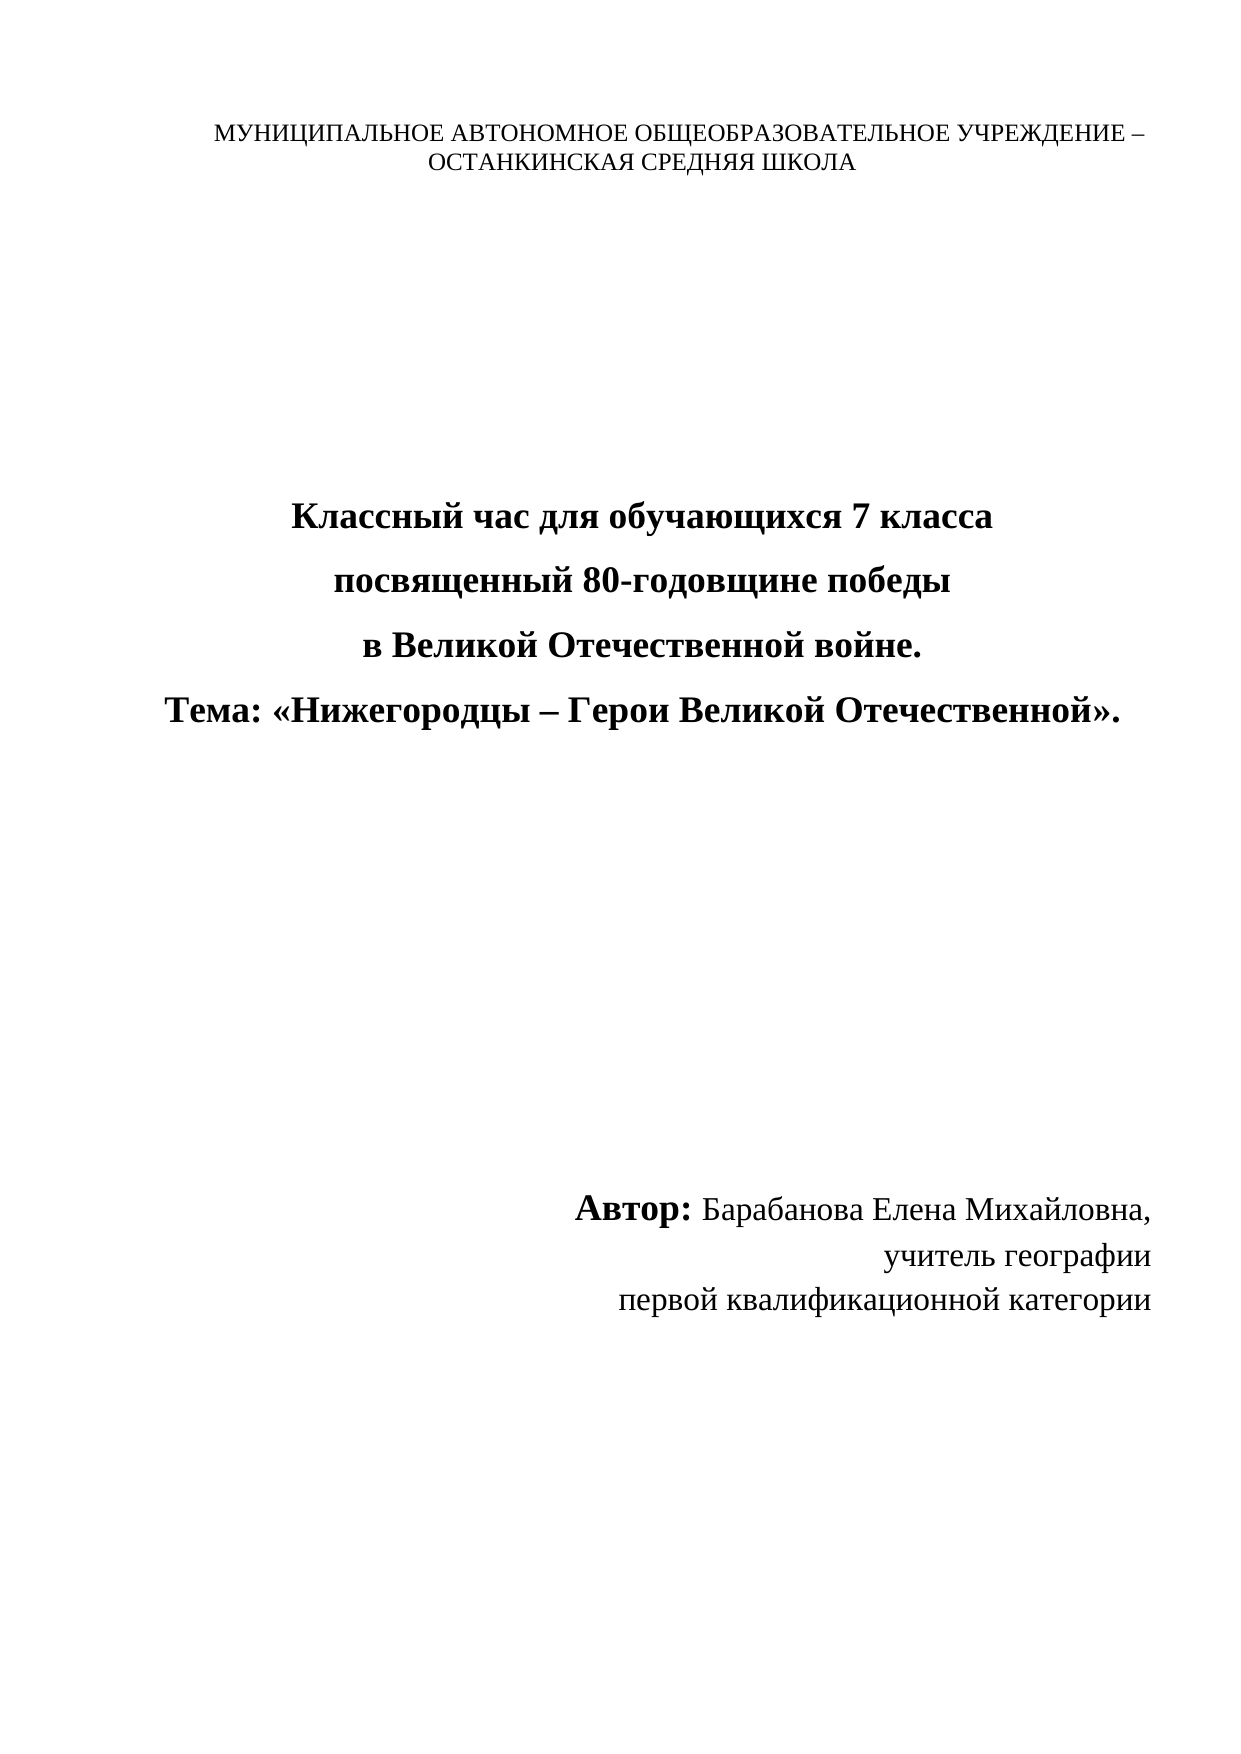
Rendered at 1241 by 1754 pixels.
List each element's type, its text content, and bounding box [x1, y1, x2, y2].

text в Великой Отечественной войне. [133, 622, 1152, 666]
text Тема: «Нижегородцы – Герои Великой Отечественной». [133, 687, 1152, 730]
text посвященный 80-годовщине победы [133, 558, 1152, 601]
text первой квалификационной категории [133, 1279, 1152, 1318]
text ОСТАНКИНСКАЯ СРЕДНЯЯ ШКОЛА [133, 147, 1152, 176]
text Классный час для обучающихся 7 класса [133, 493, 1152, 536]
text МУНИЦИПАЛЬНОЕ АВТОНОМНОЕ ОБЩЕОБРАЗОВАТЕЛЬНОЕ УЧРЕЖДЕНИЕ – [133, 118, 1152, 147]
text Автор: Барабанова Елена Михайловна, [133, 1186, 1152, 1229]
text учитель географии [133, 1235, 1152, 1273]
